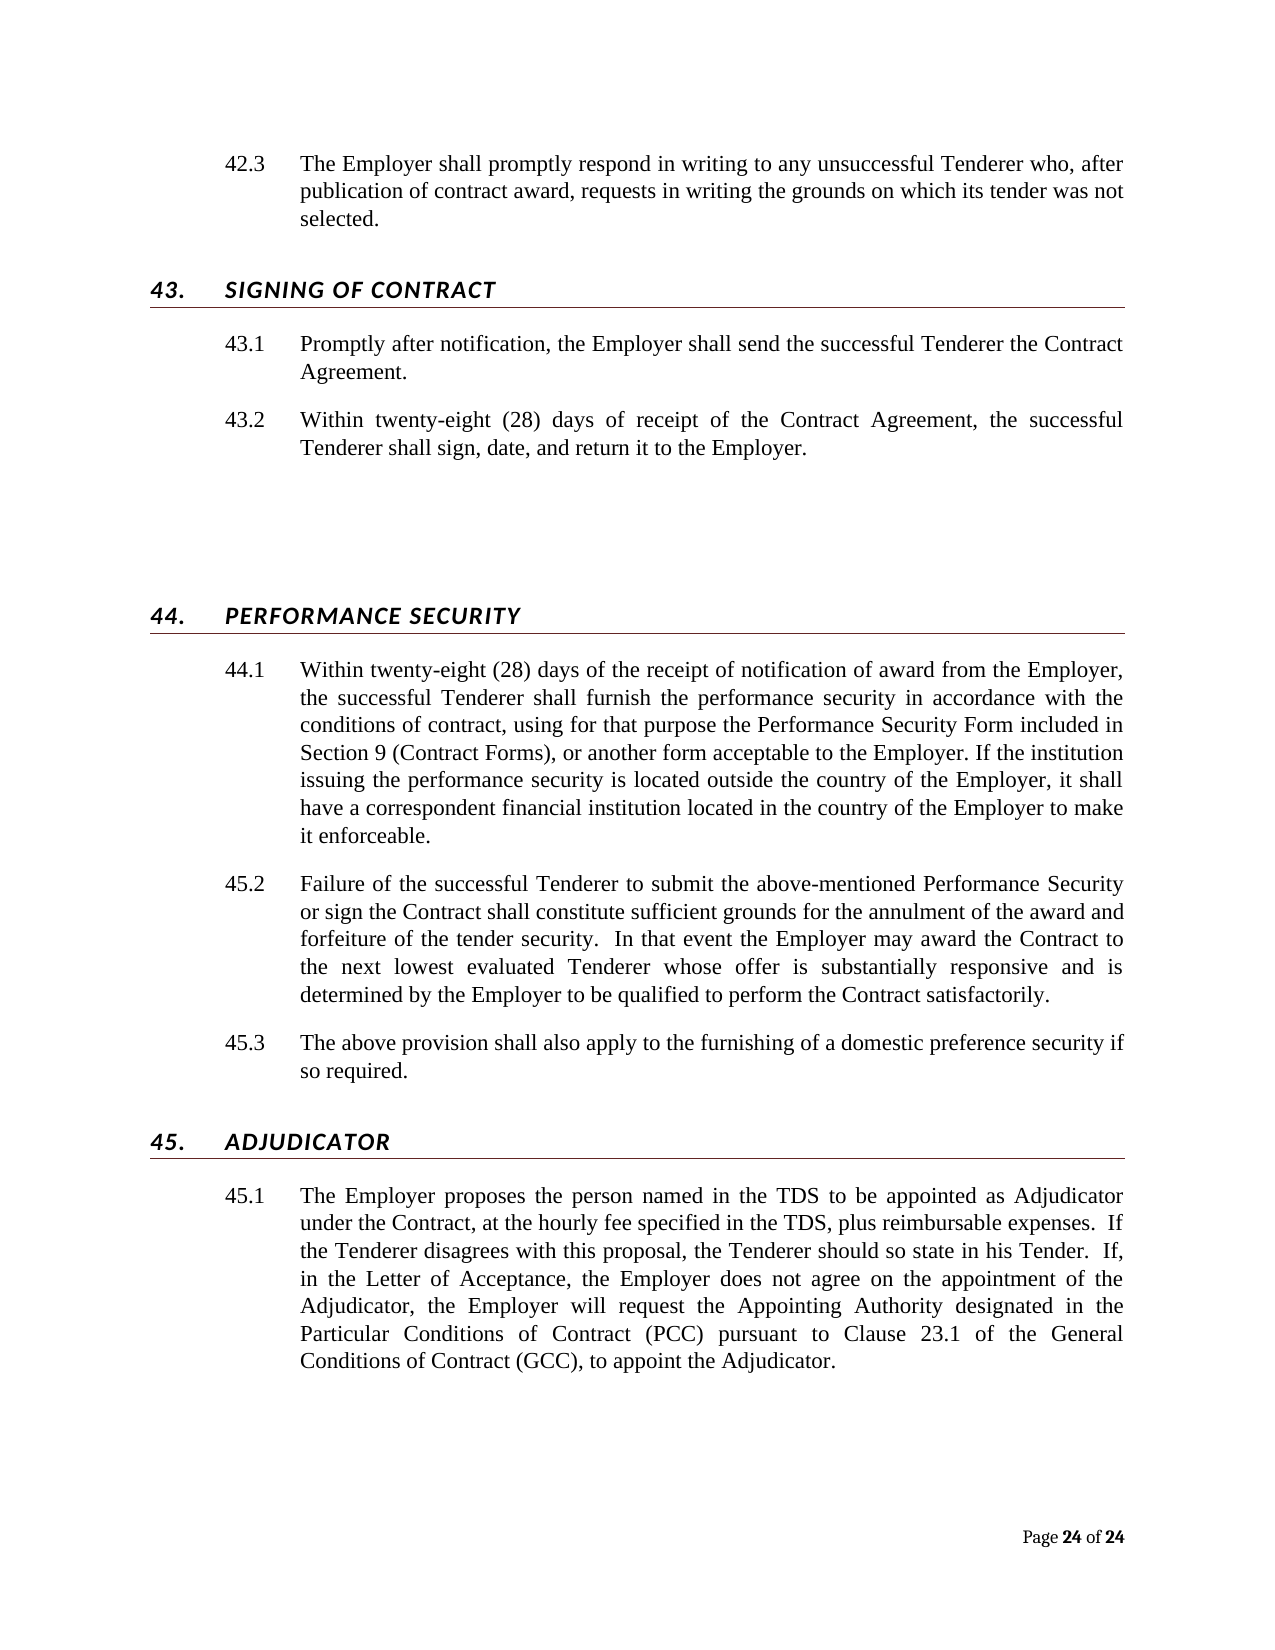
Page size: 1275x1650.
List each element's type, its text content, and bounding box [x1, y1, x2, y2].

text 43.1 Promptly after notification, the Employer shall send the successful Tenderer the Contract Agreement. [225, 330, 1125, 384]
text 45.2 Failure of the successful Tenderer to submit the above-mentioned Performance Security or sign the Contract shall constitute sufficient grounds for the annulment of the award and forfeiture of the tender security. In that event the Employer may award the Contract to the next lowest evaluated Tenderer whose offer is substantially responsive and is determined by the Employer to be qualified to perform the Contract satisfactorily. [225, 870, 1125, 1007]
subtitle 44. Performance Security [150, 600, 1125, 633]
text 44.1 Within twenty-eight (28) days of the receipt of notification of award from the Employer, the successful Tenderer shall furnish the performance security in accordance with the conditions of contract, using for that purpose the Performance Security Form included in Section 9 (Contract Forms), or another form acceptable to the Employer. If the institution issuing the performance security is located outside the country of the Employer, it shall have a correspondent financial institution located in the country of the Employer to make it enforceable. [225, 656, 1125, 848]
subtitle 45. Adjudicator [150, 1126, 1125, 1158]
text 42.3 The Employer shall promptly respond in writing to any unsuccessful Tenderer who, after publication of contract award, requests in writing the grounds on which its tender was not selected. [225, 150, 1125, 232]
text 45.1 The Employer proposes the person named in the TDS to be appointed as Adjudicator under the Contract, at the hourly fee specified in the TDS, plus reimbursable expenses. If the Tenderer disagrees with this proposal, the Tenderer should so state in his Tender. If, in the Letter of Acceptance, the Employer does not agree on the appointment of the Adjudicator, the Employer will request the Appointing Authority designated in the Particular Conditions of Contract (PCC) pursuant to Clause 23.1 of the General Conditions of Contract (GCC), to appoint the Adjudicator. [225, 1182, 1125, 1374]
text 43.2 Within twenty-eight (28) days of receipt of the Contract Agreement, the successful Tenderer shall sign, date, and return it to the Employer. [225, 406, 1125, 460]
subtitle 43. Signing of Contract [150, 274, 1125, 307]
text 45.3 The above provision shall also apply to the furnishing of a domestic preference security if so required. [225, 1029, 1125, 1083]
